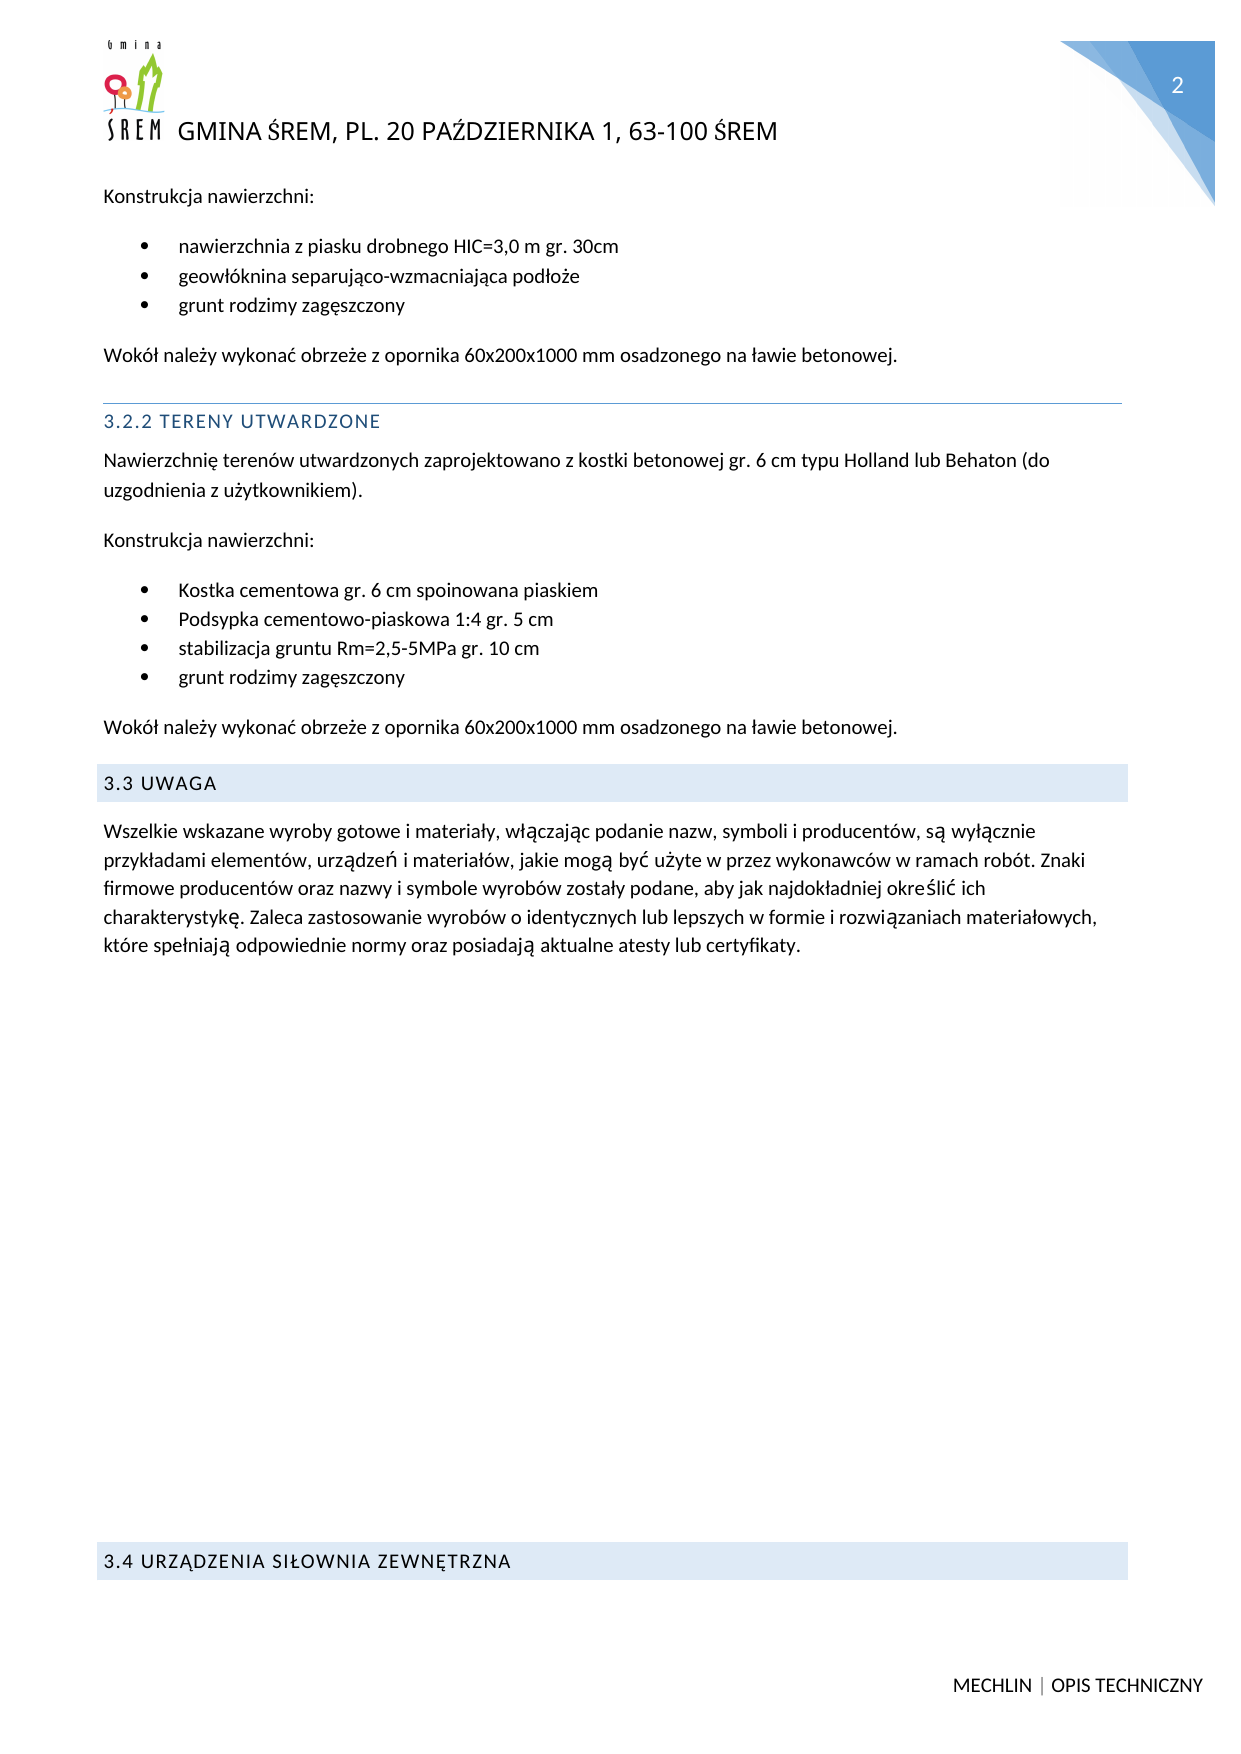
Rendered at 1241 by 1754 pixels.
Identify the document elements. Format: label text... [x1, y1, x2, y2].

picture [1060, 41, 1215, 207]
subtitle 3.3 UWAGA [103, 771, 1122, 796]
subtitle 3.2.2 tereny utwardzone [103, 404, 1122, 433]
text Konstrukcja nawierzchni: [103, 527, 1122, 552]
list Kostka cementowa gr. 6 cm spoinowana piaskiem [141, 577, 1122, 602]
picture [103, 40, 165, 141]
list Podsypka cementowo-piaskowa 1:4 gr. 5 cm [141, 606, 1122, 631]
list grunt rodzimy zagęszczony [141, 292, 1122, 317]
list nawierzchnia z piasku drobnego HIC=3,0 m gr. 30cm [141, 234, 1122, 259]
subtitle 3.4 URZĄDZENIA SIŁOWNIA ZEWNĘTRZNA [103, 1549, 1122, 1574]
text Wokół należy wykonać obrzeże z opornika 60x200x1000 mm osadzonego na ławie betonowej. [103, 714, 1122, 740]
text Konstrukcja nawierzchni: [103, 184, 1122, 209]
text Nawierzchnię terenów utwardzonych zaprojektowano z kostki betonowej gr. 6 cm typu Holland lub Behaton (do uzgodnienia z użytkownikiem). [103, 448, 1122, 502]
list geowłóknina separująco-wzmacniająca podłoże [141, 263, 1122, 288]
text Wszelkie wskazane wyroby gotowe i materiały, włączając podanie nazw, symboli i producentów, są wyłącznie przykładami elementów, urządzeń i materiałów, jakie mogą być użyte w przez wykonawców w ramach robót. Znaki firmowe producentów oraz nazwy i symbole wyrobów zostały podane, aby jak najdokładniej określić ich charakterystykę. Zaleca zastosowanie wyrobów o identycznych lub lepszych w formie i rozwiązaniach materiałowych, które spełniają odpowiednie normy oraz posiadają aktualne atesty lub certyfikaty. [103, 816, 1122, 959]
text Wokół należy wykonać obrzeże z opornika 60x200x1000 mm osadzonego na ławie betonowej. [103, 342, 1122, 367]
list stabilizacja gruntu Rm=2,5-5MPa gr. 10 cm [141, 635, 1122, 661]
list grunt rodzimy zagęszczony [141, 664, 1122, 690]
